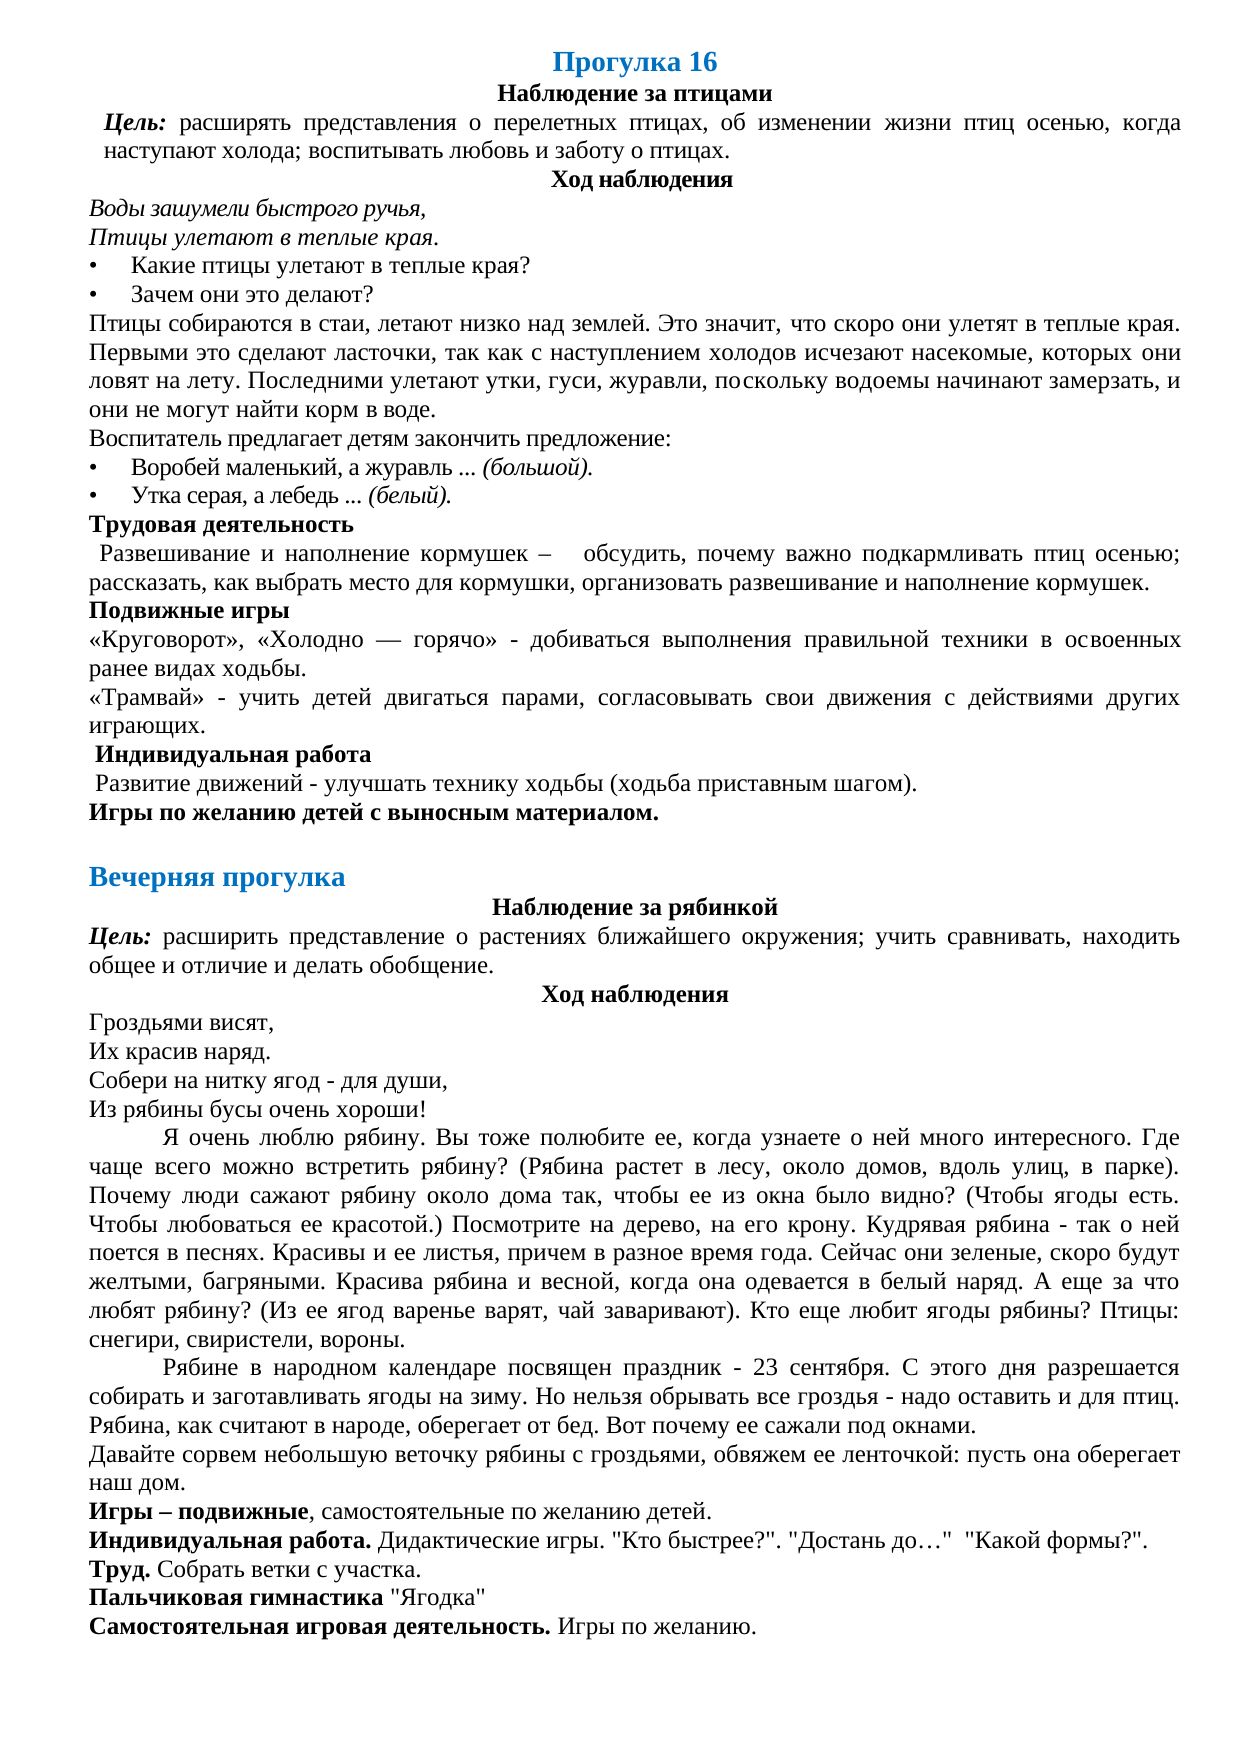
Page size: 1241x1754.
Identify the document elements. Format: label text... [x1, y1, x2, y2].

list Воробей маленький, а журавль ... (большой). [89, 452, 1181, 480]
text Цель: расширить представление о растениях ближайшего окружения; учить сравнивать, находить общее и отличие и делать обобщение. [89, 921, 1181, 979]
text Игры по желанию детей с выносным материалом. [89, 797, 1181, 825]
text Пальчиковая гимнастика "Ягодка" [89, 1582, 1181, 1611]
text Я очень люблю рябину. Вы тоже полюбите ее, когда узнаете о ней много интересного. Где чаще всего можно встретить рябину? (Рябина растет в лесу, около домов, вдоль улиц, в парке). Почему люди сажают рябину около дома так, чтобы ее из окна было видно? (Чтобы ягоды есть. Чтобы любоваться ее красотой.) Посмотрите на дерево, на его крону. Кудрявая рябина - так о ней поется в песнях. Красивы и ее листья, причем в разное время года. Сейчас они зеленые, скоро будут желтыми, багряными. Красива рябина и весной, когда она одевается в белый наряд. А еще за что любят рябину? (Из ее ягод варенье варят, чай заваривают). Кто еще любит ягоды рябины? Птицы: снегири, свиристели, вороны. [89, 1122, 1181, 1352]
text Рябине в народном календаре посвящен праздник - 23 сентября. С этого дня разрешается собирать и заготавливать ягоды на зиму. Но нельзя обрывать все гроздья - надо оставить и для птиц. Рябина, как считают в народе, оберегает от бед. Вот почему ее сажали под окнами. [89, 1352, 1181, 1439]
text Из рябины бусы очень хороши! [89, 1094, 1181, 1122]
text Трудовая деятельность [89, 509, 1181, 538]
text Птицы собираются в стаи, летают низко над землей. Это значит, что скоро они улетят в теплые края. Первыми это сделают ласточки, так как с наступлением холодов исчезают насекомые, которых они ловят на лету. Последними улетают утки, гуси, журавли, поскольку водоемы начинают замерзать, и они не могут найти корм в воде. [89, 308, 1181, 423]
text Прогулка 16 [89, 44, 1181, 78]
text Воспитатель предлагает детям закончить предложение: [89, 423, 1181, 452]
text Ход наблюдения [89, 979, 1181, 1007]
text Наблюдение за рябинкой [89, 892, 1181, 921]
text «Круговорот», «Холодно — горячо» - добиваться выполнения правильной техники в освоенных ранее видах ходьбы. [89, 624, 1181, 682]
text Игры – подвижные, самостоятельные по желанию детей. [89, 1496, 1181, 1525]
text Развитие движений - улучшать технику ходьбы (ходьба приставным шагом). [89, 768, 1181, 797]
text Индивидуальная работа. Дидактические игры. "Кто быстрее?". "Достань до…" "Какой формы?". [89, 1525, 1181, 1554]
text Наблюдение за птицами [89, 78, 1181, 107]
text Подвижные игры [89, 595, 1181, 624]
text Вечерняя прогулка [89, 859, 1181, 892]
text Воды зашумели быстрого ручья, [89, 193, 1181, 222]
text Птицы улетают в теплые края. [89, 222, 1181, 250]
text Собери на нитку ягод - для души, [89, 1065, 1181, 1094]
text Развешивание и наполнение кормушек – обсудить, почему важно подкармливать птиц осенью; рассказать, как выбрать место для кормушки, организовать развешивание и наполнение кормушек. [89, 538, 1181, 595]
list Утка серая, а лебедь ... (белый). [89, 480, 1181, 509]
text Их красив наряд. [89, 1036, 1181, 1065]
text Давайте сорвем небольшую веточку рябины с гроздьями, обвяжем ее ленточкой: пусть она оберегает наш дом. [89, 1439, 1181, 1496]
list Зачем они это делают? [89, 279, 1181, 308]
list Какие птицы улетают в теплые края? [89, 250, 1181, 279]
text Гроздьями висят, [89, 1007, 1181, 1036]
text Труд. Собрать ветки с участка. [89, 1554, 1181, 1582]
text Ход наблюдения [89, 164, 1181, 193]
text Индивидуальная работа [89, 739, 1181, 768]
text Самостоятельная игровая деятельность. Игры по желанию. [89, 1611, 1181, 1640]
text «Трамвай» - учить детей двигаться парами, согласовывать свои движения с действиями других играющих. [89, 682, 1181, 739]
text Цель: расширять представления о перелетных птицах, об изменении жизни птиц осенью, когда наступают холода; воспитывать любовь и заботу о птицах. [103, 107, 1181, 164]
